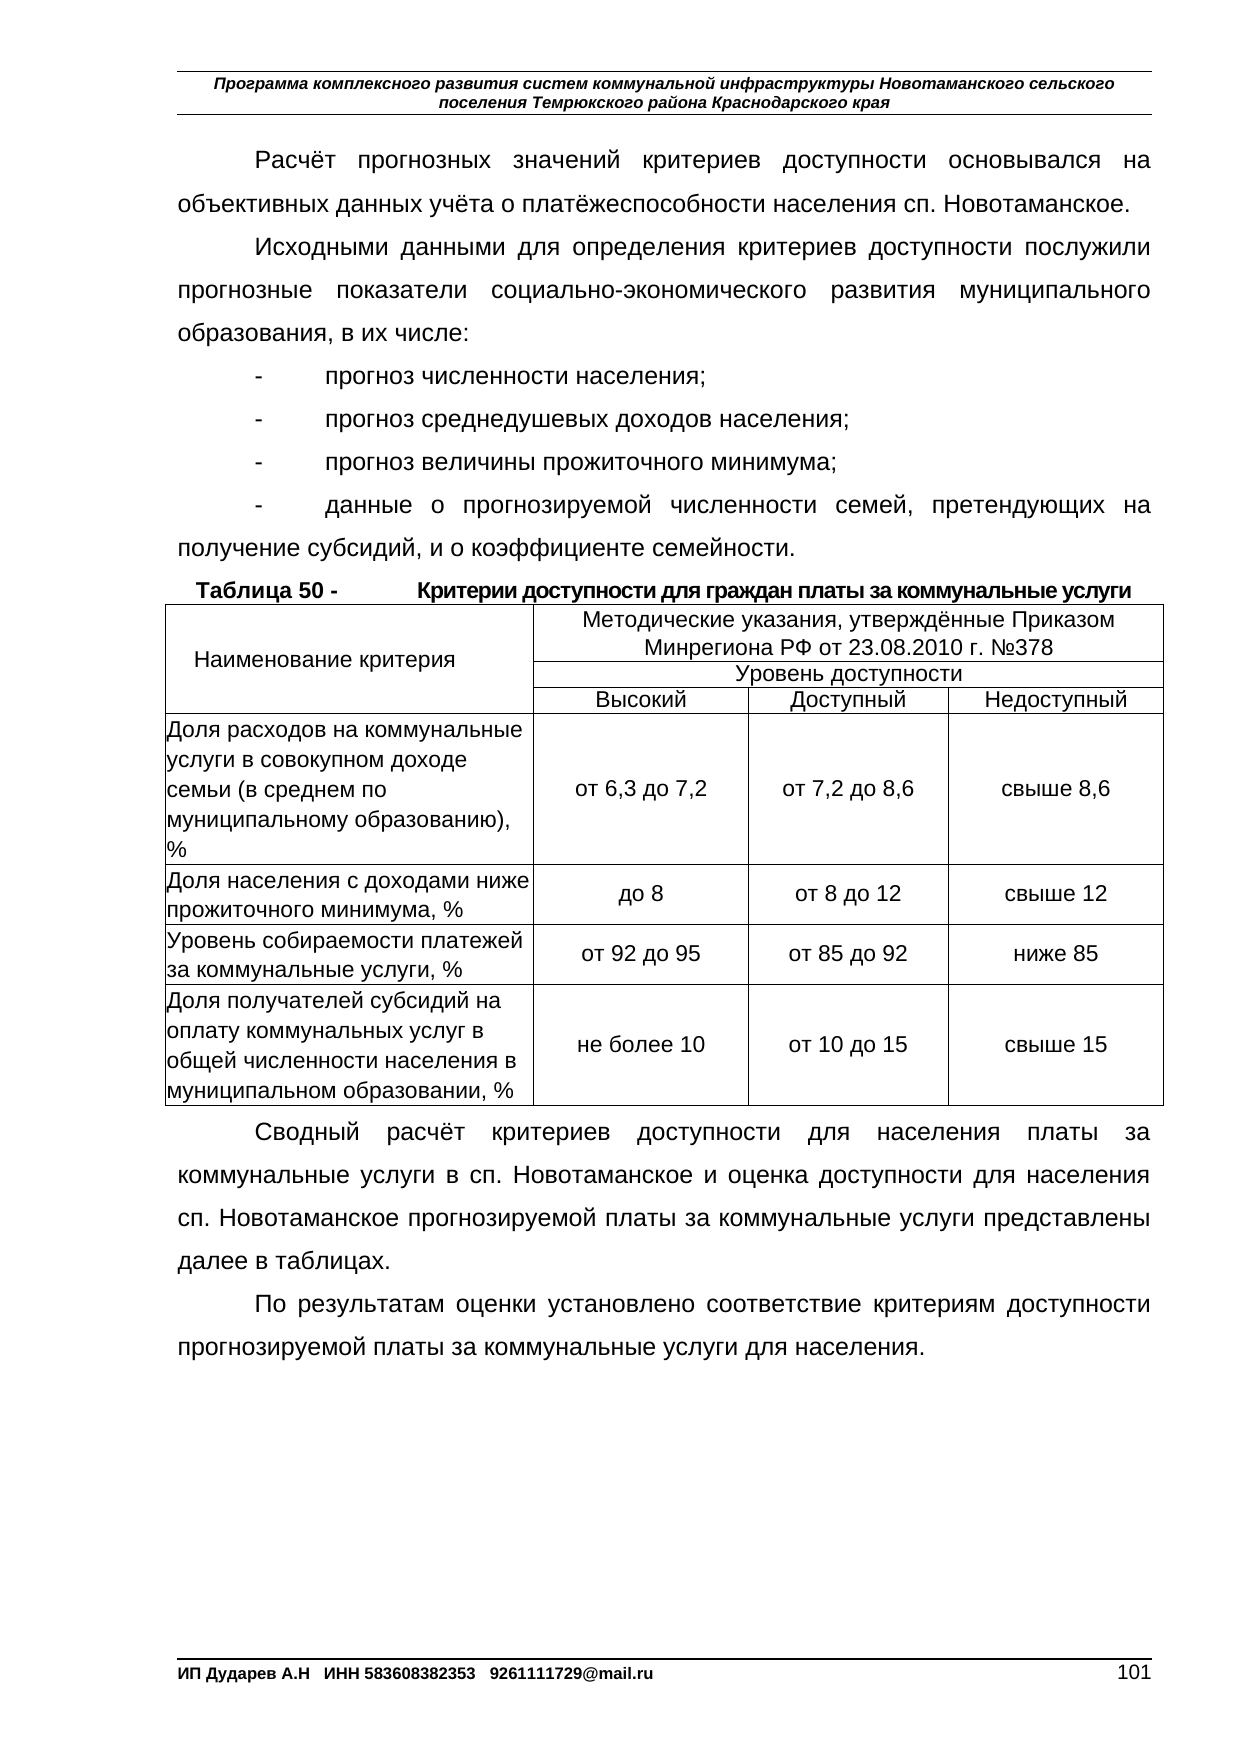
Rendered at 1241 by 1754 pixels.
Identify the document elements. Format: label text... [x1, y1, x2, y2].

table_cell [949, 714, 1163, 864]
text Расчёт прогнозных значений критериев доступности основывался на объективных данных учёта о платёжеспособности населения сп. Новотаманское. [177, 134, 1152, 221]
text - прогноз среднедушевых доходов населения; [177, 393, 1152, 436]
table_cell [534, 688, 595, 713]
text - прогноз численности населения; [177, 350, 1152, 393]
text По результатам оценки установлено соответствие критериям доступности прогнозируемой платы за коммунальные услуги для населения. [177, 1278, 1152, 1364]
title Критерии доступности для граждан платы за коммунальные услуги [177, 577, 1152, 604]
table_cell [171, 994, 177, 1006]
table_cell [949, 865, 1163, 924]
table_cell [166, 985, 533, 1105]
text - данные о прогнозируемой численности семей, претендующих на получение субсидий, и о коэффициенте семейности. [177, 479, 1152, 565]
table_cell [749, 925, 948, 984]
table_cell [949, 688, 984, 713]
text Исходными данными для определения критериев доступности послужили прогнозные показатели социально-экономического развития муниципального образования, в их числе: [177, 221, 1152, 350]
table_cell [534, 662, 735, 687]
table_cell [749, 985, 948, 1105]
text Сводный расчёт критериев доступности для населения платы за коммунальные услуги в сп. Новотаманское и оценка доступности для населения сп. Новотаманское прогнозируемой платы за коммунальные услуги представлены далее в таблицах. [177, 1106, 1152, 1278]
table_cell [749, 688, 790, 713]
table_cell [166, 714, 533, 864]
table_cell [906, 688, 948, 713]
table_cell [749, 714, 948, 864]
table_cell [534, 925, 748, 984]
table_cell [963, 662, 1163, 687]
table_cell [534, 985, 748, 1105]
text - прогноз величины прожиточного минимума; [177, 436, 1152, 479]
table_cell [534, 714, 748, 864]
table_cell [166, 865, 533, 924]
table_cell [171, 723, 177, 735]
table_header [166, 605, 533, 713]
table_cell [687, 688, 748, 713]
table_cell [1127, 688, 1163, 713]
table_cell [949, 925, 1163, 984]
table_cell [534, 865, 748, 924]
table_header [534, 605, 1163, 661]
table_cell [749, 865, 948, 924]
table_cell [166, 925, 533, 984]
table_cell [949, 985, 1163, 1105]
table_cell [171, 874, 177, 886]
